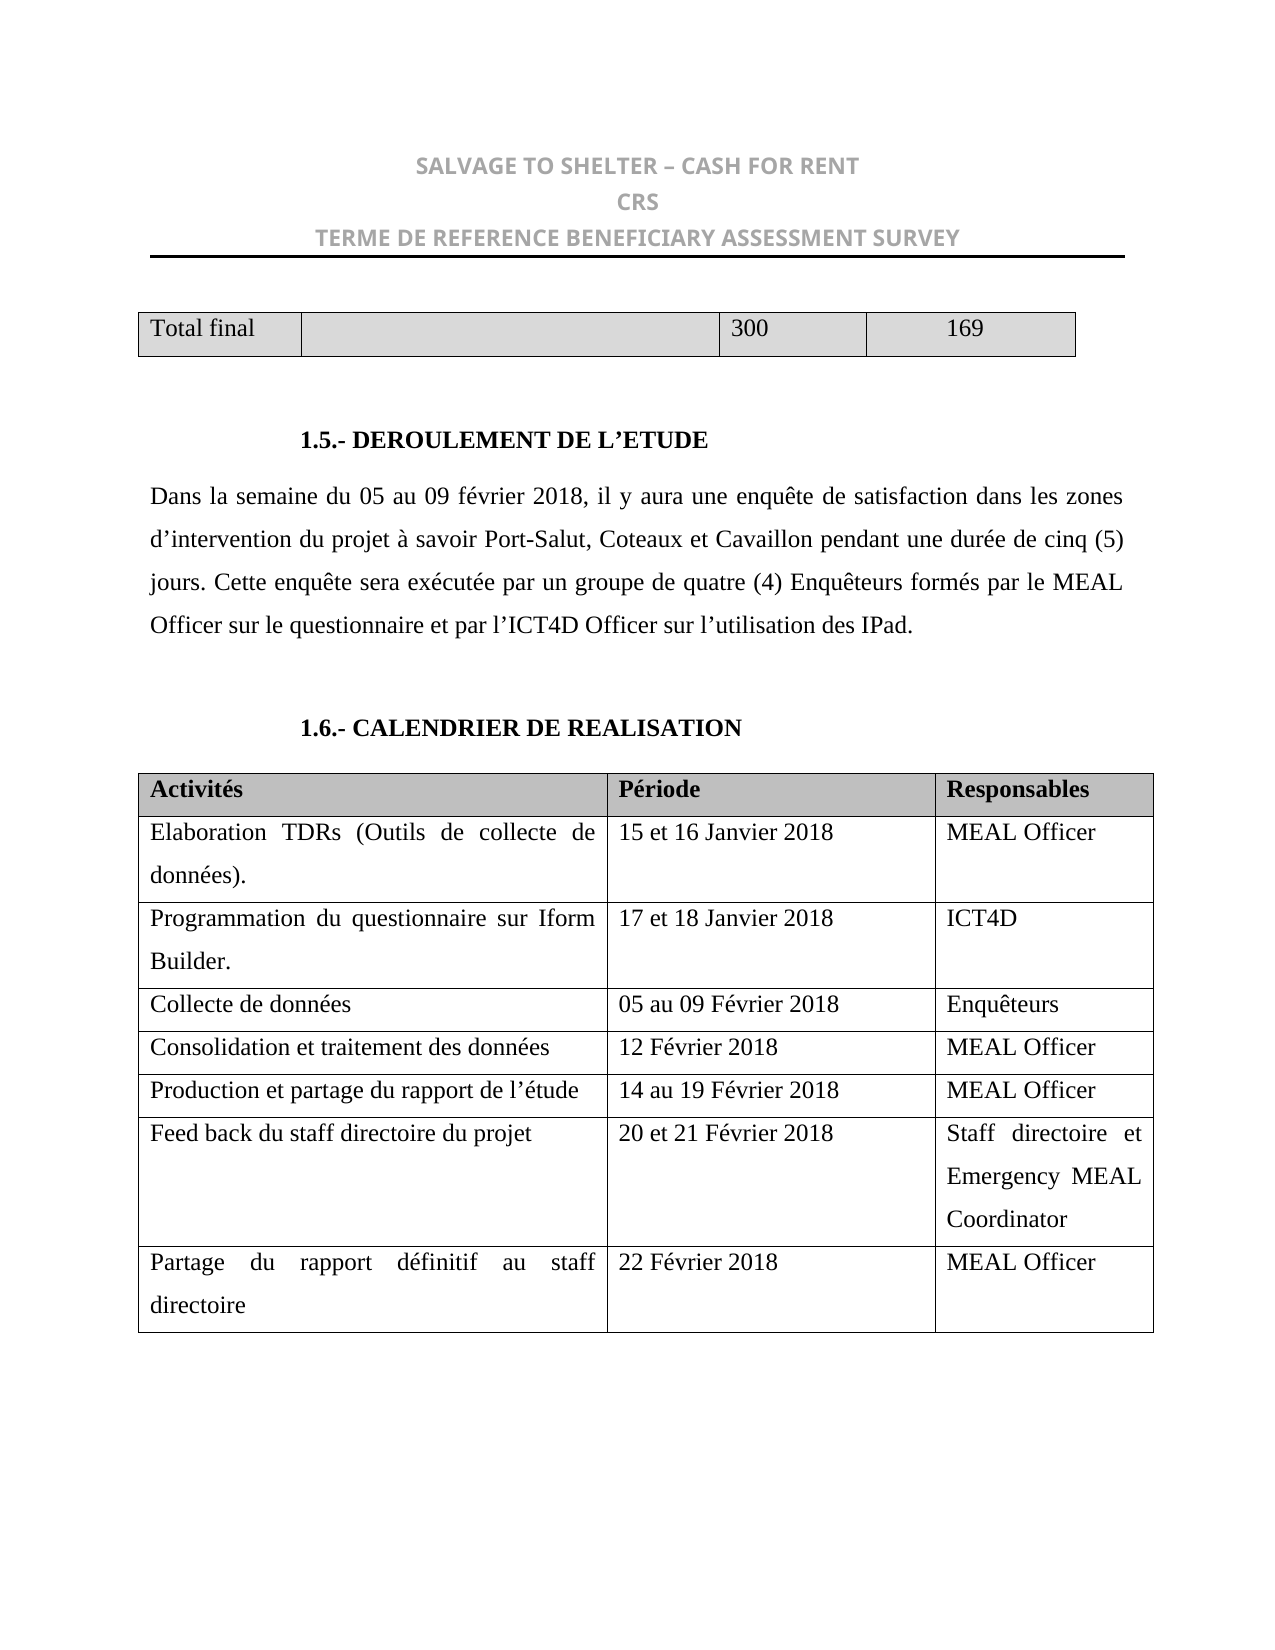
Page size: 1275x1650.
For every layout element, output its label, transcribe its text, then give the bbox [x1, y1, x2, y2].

text 1.5.- DEROULEMENT DE L’ETUDE [225, 425, 1125, 454]
table_cell [302, 313, 719, 356]
table_cell 17 et 18 Janvier 2018 [608, 903, 935, 988]
table_cell 12 Février 2018 [608, 1032, 935, 1074]
table_cell Consolidation et traitement des données [139, 1032, 607, 1074]
table_cell MEAL Officer [936, 1075, 1153, 1117]
table_header Activités [139, 774, 607, 816]
text 1.6.- CALENDRIER DE REALISATION [225, 713, 1125, 742]
table_cell Collecte de données [139, 989, 607, 1031]
table_cell 14 au 19 Février 2018 [608, 1075, 935, 1117]
table_cell 169 [867, 313, 1075, 356]
table_cell Production et partage du rapport de l’étude [139, 1075, 607, 1117]
table_cell 15 et 16 Janvier 2018 [608, 817, 935, 902]
table_cell Staff directoire et Emergency MEAL Coordinator [936, 1118, 1153, 1246]
text Dans la semaine du 05 au 09 février 2018, il y aura une enquête de satisfaction dans les zones d’intervention du projet à savoir Port-Salut, Coteaux et Cavaillon pendant une durée de cinq (5) jours. Cette enquête sera exécutée par un groupe de quatre (4) Enquêteurs formés par le MEAL Officer sur le questionnaire et par l’ICT4D Officer sur l’utilisation des IPad. [150, 481, 1125, 639]
table_cell Partage du rapport définitif au staff directoire [139, 1247, 607, 1332]
table_cell 300 [720, 313, 866, 356]
table_cell 05 au 09 Février 2018 [608, 989, 935, 1031]
table_cell Feed back du staff directoire du projet [139, 1118, 607, 1246]
table_cell Total final [139, 313, 301, 356]
table_cell MEAL Officer [936, 1247, 1153, 1332]
table_cell 22 Février 2018 [608, 1247, 935, 1332]
table_cell MEAL Officer [936, 1032, 1153, 1074]
table_cell Elaboration TDRs (Outils de collecte de données). [139, 817, 607, 902]
table_cell ICT4D [936, 903, 1153, 988]
table_cell MEAL Officer [936, 817, 1153, 902]
table_header Responsables [936, 774, 1153, 816]
table_cell Programmation du questionnaire sur Iform Builder. [139, 903, 607, 988]
table_cell Enquêteurs [936, 989, 1153, 1031]
table_cell 20 et 21 Février 2018 [608, 1118, 935, 1246]
table_header Période [608, 774, 935, 816]
